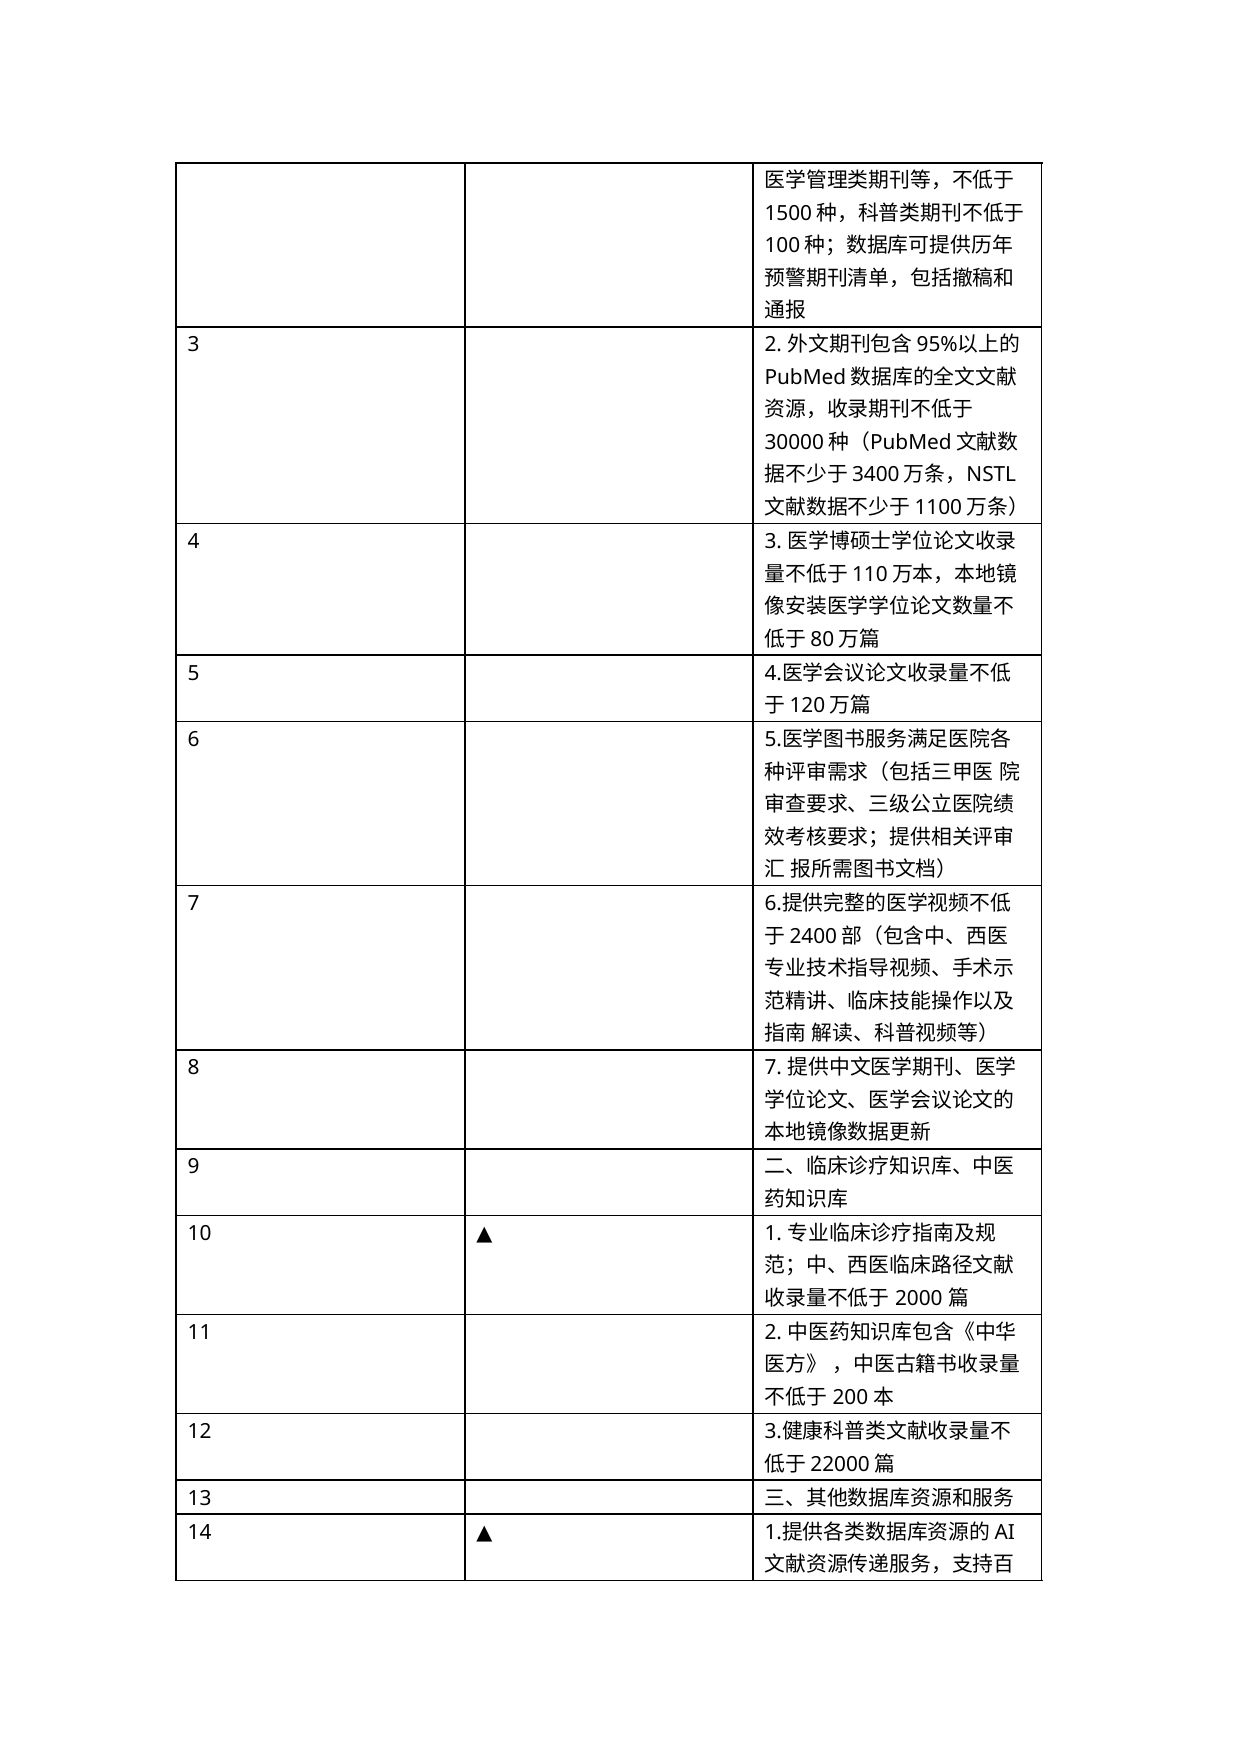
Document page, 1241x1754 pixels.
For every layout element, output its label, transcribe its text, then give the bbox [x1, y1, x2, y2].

table_cell 9 [177, 1150, 464, 1214]
table_cell [466, 1051, 752, 1148]
table_cell 14 [177, 1515, 464, 1580]
table_cell 3. 医学博硕士学位论文收录量不低于110万本，本地镜像安装医学学位论文数量不低于80万篇 [754, 524, 1041, 654]
table_cell [466, 886, 752, 1049]
table_cell 2. 外文期刊包含95%以上的PubMed数据库的全文文献资源，收录期刊不低于30000种（PubMed文献数据不少于3400万条，NSTL 文献数据不少于1100万条） [754, 328, 1041, 523]
table_cell 4.医学会议论文收录量不低于120万篇 [754, 656, 1041, 721]
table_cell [754, 1515, 1041, 1580]
table_cell 3 [177, 328, 464, 523]
table_cell 7. 提供中文医学期刊、医学学位论文、医学会议论文的本地镜像数据更新 [754, 1051, 1041, 1148]
table_cell [466, 1481, 752, 1513]
table_cell [466, 524, 752, 654]
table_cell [754, 164, 1041, 326]
table_cell 6 [177, 722, 464, 885]
table_cell [466, 328, 752, 523]
table_cell 3.健康科普类文献收录量不低于22000篇 [754, 1414, 1041, 1479]
table_cell 2. 中医药知识库包含《中华医方》 ，中医古籍书收录量不低于 200 本 [754, 1315, 1041, 1413]
table_cell [466, 1315, 752, 1413]
table_cell 8 [177, 1051, 464, 1148]
table_cell 4 [177, 524, 464, 654]
table_cell 5 [177, 656, 464, 721]
table_cell 2 [177, 164, 464, 326]
table_cell [466, 1414, 752, 1479]
table_cell 二、临床诊疗知识库、中医药知识库 [754, 1150, 1041, 1214]
table_cell 1. 专业临床诊疗指南及规范；中、西医临床路径文献收录量不低于 2000 篇 [754, 1216, 1041, 1313]
table_cell 10 [177, 1216, 464, 1313]
table_cell 13 [177, 1481, 464, 1513]
table_cell [466, 656, 752, 721]
table_cell 7 [177, 886, 464, 1049]
table_cell ▲ [466, 1216, 752, 1313]
table_cell 11 [177, 1315, 464, 1413]
table_cell 6.提供完整的医学视频不低于2400部（包含中、西医 专业技术指导视频、手术示范精讲、临床技能操作以及指南 解读、科普视频等） [754, 886, 1041, 1049]
table_cell [466, 722, 752, 885]
table_cell ▲ [466, 164, 752, 326]
table_cell 12 [177, 1414, 464, 1479]
table_cell ▲ [466, 1515, 752, 1580]
table_cell [466, 1150, 752, 1214]
table_cell 三、其他数据库资源和服务 [754, 1481, 1041, 1513]
table_cell 5.医学图书服务满足医院各种评审需求（包括三甲医 院审查要求、三级公立医院绩效考核要求；提供相关评审汇 报所需图书文档） [754, 722, 1041, 885]
